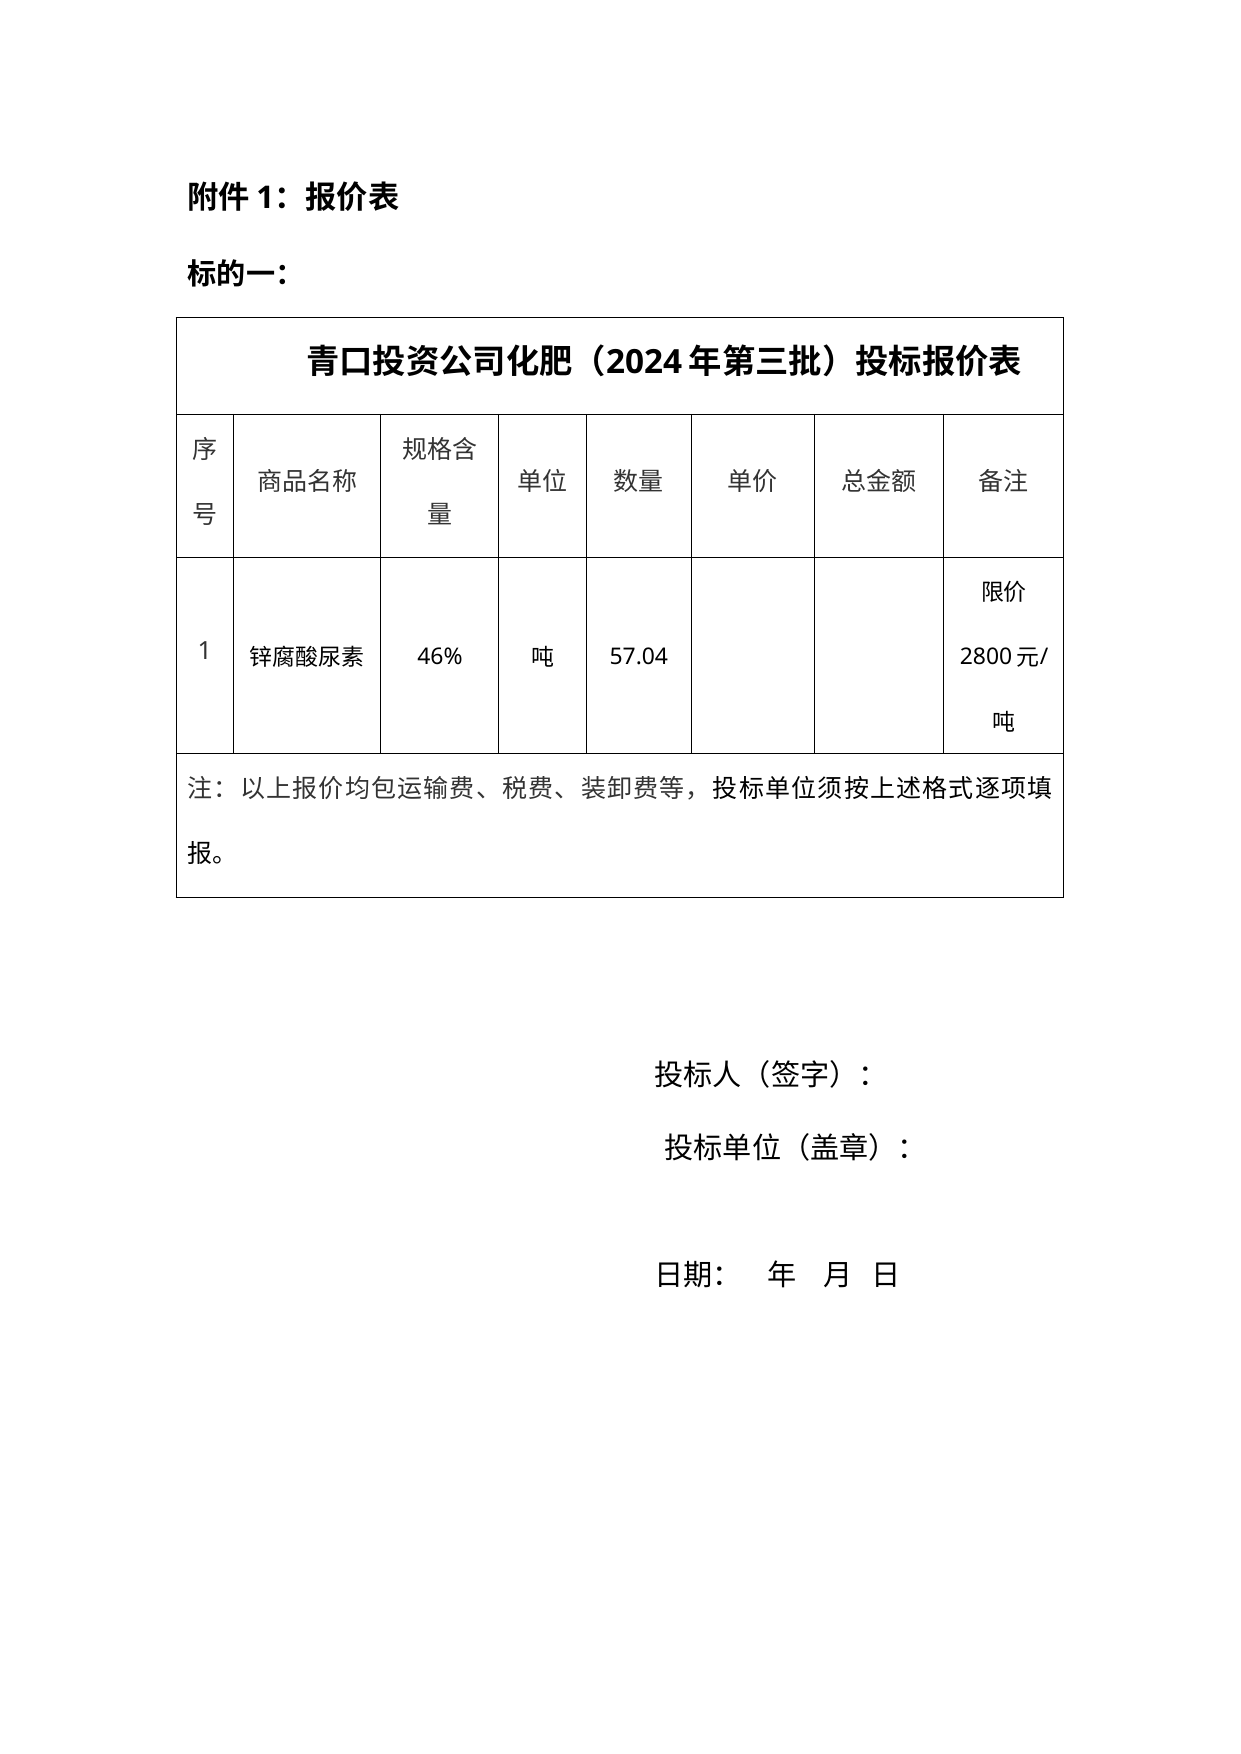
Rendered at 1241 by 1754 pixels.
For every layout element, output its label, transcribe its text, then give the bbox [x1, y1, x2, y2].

table_cell 吨 [499, 558, 586, 753]
table_cell 限价2800元/吨 [944, 558, 1063, 753]
table_cell 总金额 [815, 415, 943, 557]
text 日期： 年 月 日 [187, 1252, 1053, 1294]
table_header 青口投资公司化肥（2024年第三批）投标报价表 [177, 318, 1063, 414]
table_cell 规格含量 [381, 415, 498, 557]
text 附件1：报价表 [187, 162, 1053, 227]
table_cell [815, 558, 943, 753]
text 投标人（签字）： [187, 1044, 1053, 1096]
table_cell 锌腐酸尿素 [234, 558, 380, 753]
table_cell 商品名称 [234, 415, 380, 557]
table_cell 57.04 [587, 558, 691, 753]
table_cell 46% [381, 558, 498, 753]
table_cell [692, 558, 814, 753]
table_cell 单价 [692, 415, 814, 557]
table_cell 序号 [177, 415, 233, 557]
table_cell 注：以上报价均包运输费、税费、装卸费等，投标单位须按上述格式逐项填报。 [177, 754, 1063, 897]
table_cell 备注 [944, 415, 1063, 557]
table_cell 数量 [587, 415, 691, 557]
table_cell 单位 [499, 415, 586, 557]
text 投标单位（盖章）： [187, 1117, 1053, 1169]
table_cell 1 [177, 558, 233, 753]
text 标的一： [187, 239, 1053, 304]
